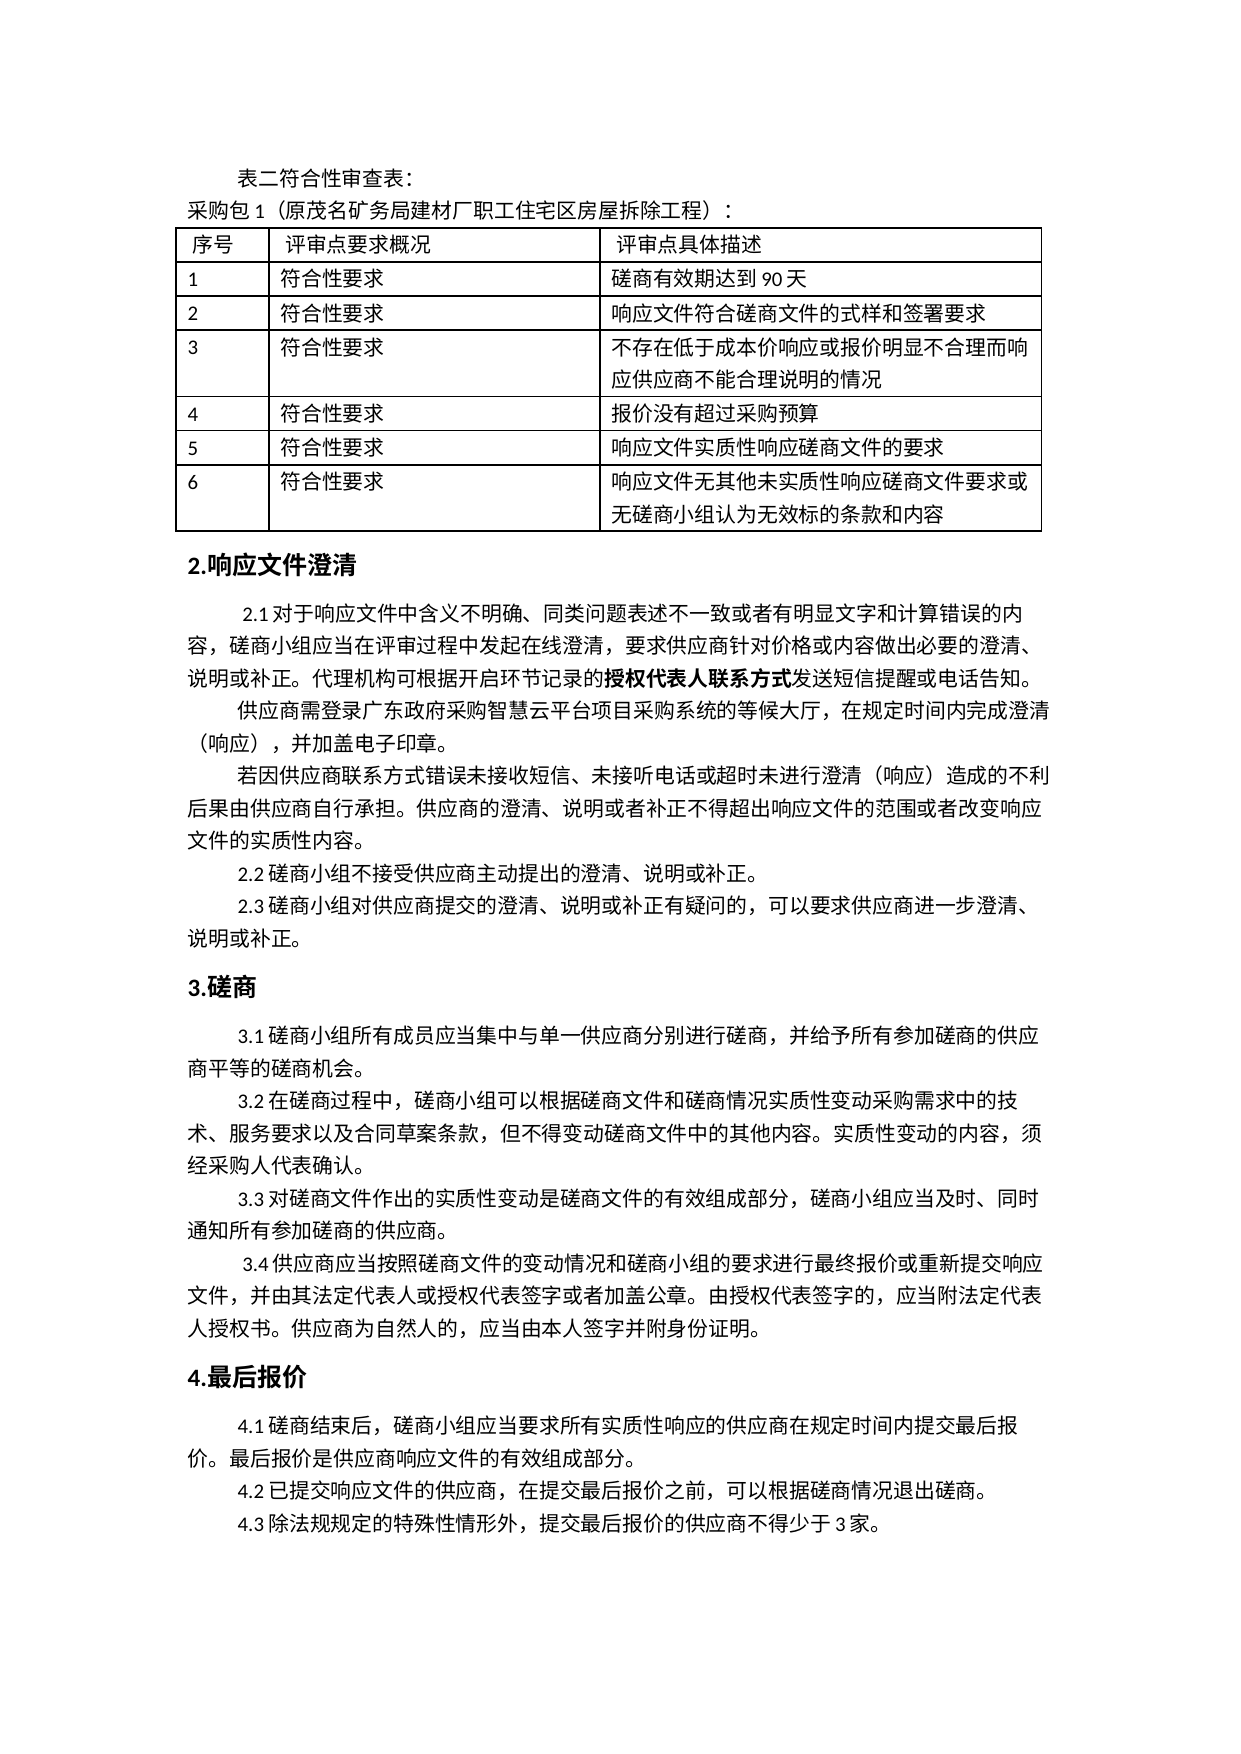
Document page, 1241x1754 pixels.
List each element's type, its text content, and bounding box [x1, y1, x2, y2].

table_cell 响应文件无其他未实质性响应磋商文件要求或无磋商小组认为无效标的条款和内容 [601, 466, 1041, 530]
text 2.2磋商小组不接受供应商主动提出的澄清、说明或补正。 [187, 857, 1053, 889]
text 若因供应商联系方式错误未接收短信、未接听电话或超时未进行澄清（响应）造成的不利后果由供应商自行承担。供应商的澄清、说明或者补正不得超出响应文件的范围或者改变响应文件的实质性内容。 [187, 759, 1053, 857]
table_cell 3 [177, 331, 268, 396]
text 3.2在磋商过程中，磋商小组可以根据磋商文件和磋商情况实质性变动采购需求中的技术、服务要求以及合同草案条款，但不得变动磋商文件中的其他内容。实质性变动的内容，须经采购人代表确认。 [187, 1084, 1053, 1182]
table_cell 4 [177, 397, 268, 430]
table_cell 5 [177, 431, 268, 464]
text 2.3磋商小组对供应商提交的澄清、说明或补正有疑问的，可以要求供应商进一步澄清、说明或补正。 [187, 889, 1053, 954]
table_cell 不存在低于成本价响应或报价明显不合理而响应供应商不能合理说明的情况 [601, 331, 1041, 396]
text 4.2已提交响应文件的供应商，在提交最后报价之前，可以根据磋商情况退出磋商。 [187, 1474, 1053, 1507]
table_cell 报价没有超过采购预算 [601, 397, 1041, 430]
table_cell 符合性要求 [270, 297, 599, 329]
text 3.3对磋商文件作出的实质性变动是磋商文件的有效组成部分，磋商小组应当及时、同时通知所有参加磋商的供应商。 [187, 1182, 1053, 1247]
text 3.1磋商小组所有成员应当集中与单一供应商分别进行磋商，并给予所有参加磋商的供应商平等的磋商机会。 [187, 1019, 1053, 1084]
table_cell 响应文件符合磋商文件的式样和签署要求 [601, 297, 1041, 329]
text 2.1对于响应文件中含义不明确、同类问题表述不一致或者有明显文字和计算错误的内容，磋商小组应当在评审过程中发起在线澄清，要求供应商针对价格或内容做出必要的澄清、说明或补正。代理机构可根据开启环节记录的授权代表人联系方式发送短信提醒或电话告知。 [187, 597, 1053, 694]
table_header 评审点具体描述 [601, 229, 1041, 261]
table_cell 磋商有效期达到90天 [601, 263, 1041, 295]
text 表二符合性审查表： [187, 162, 1053, 194]
table_cell 6 [177, 466, 268, 530]
table_cell 符合性要求 [270, 397, 599, 430]
table_cell 1 [177, 263, 268, 295]
text 3.磋商 [187, 954, 1053, 1019]
text 2.响应文件澄清 [187, 532, 1053, 597]
text 供应商需登录广东政府采购智慧云平台项目采购系统的等候大厅，在规定时间内完成澄清（响应），并加盖电子印章。 [187, 694, 1053, 759]
table_cell 符合性要求 [270, 331, 599, 396]
text 4.1磋商结束后，磋商小组应当要求所有实质性响应的供应商在规定时间内提交最后报价。最后报价是供应商响应文件的有效组成部分。 [187, 1409, 1053, 1474]
table_header 评审点要求概况 [270, 229, 599, 261]
text 采购包1（原茂名矿务局建材厂职工住宅区房屋拆除工程）： [187, 194, 1053, 227]
table_cell 符合性要求 [270, 466, 599, 530]
table_cell 2 [177, 297, 268, 329]
table_header 序号 [177, 229, 268, 261]
text 3.4供应商应当按照磋商文件的变动情况和磋商小组的要求进行最终报价或重新提交响应文件，并由其法定代表人或授权代表签字或者加盖公章。由授权代表签字的，应当附法定代表人授权书。供应商为自然人的，应当由本人签字并附身份证明。 [187, 1247, 1053, 1344]
table_cell 响应文件实质性响应磋商文件的要求 [601, 431, 1041, 464]
table_cell 符合性要求 [270, 431, 599, 464]
text 4.3除法规规定的特殊性情形外，提交最后报价的供应商不得少于3家。 [187, 1507, 1053, 1539]
table_cell 符合性要求 [270, 263, 599, 295]
text 4.最后报价 [187, 1344, 1053, 1409]
